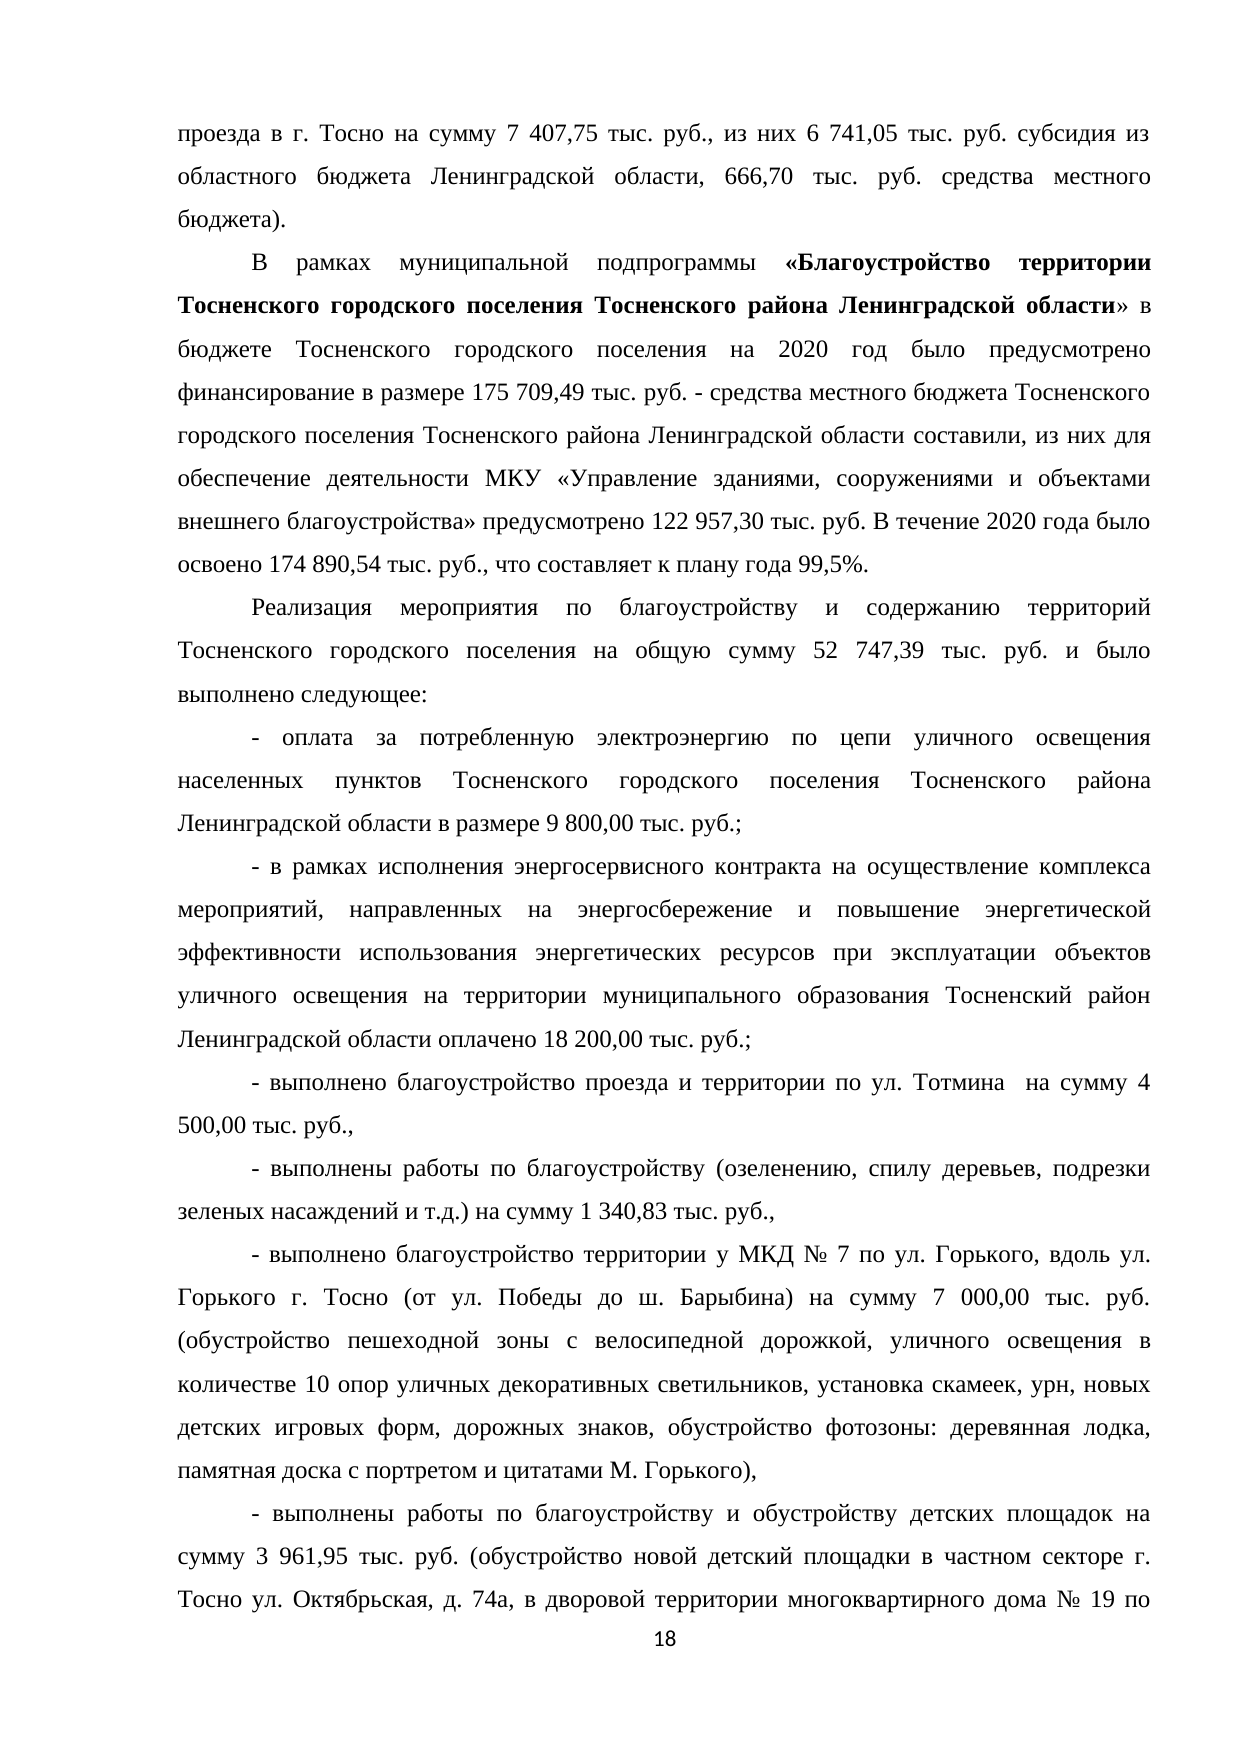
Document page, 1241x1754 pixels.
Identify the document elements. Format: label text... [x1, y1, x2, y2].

text - выполнены работы по благоустройству (озеленению, спилу деревьев, подрезки зеленых насаждений и т.д.) на сумму 1 340,83 тыс. руб., [177, 1153, 1152, 1225]
text В рамках муниципальной подпрограммы «Благоустройство территории Тосненского городского поселения Тосненского района Ленинградской области» в бюджете Тосненского городского поселения на 2020 год было предусмотрено финансирование в размере 175 709,49 тыс. руб. - средства местного бюджета Тосненского городского поселения Тосненского района Ленинградской области составили, из них для обеспечение деятельности МКУ «Управление зданиями, сооружениями и объектами внешнего благоустройства» предусмотрено 122 957,30 тыс. руб. В течение 2020 года было освоено 174 890,54 тыс. руб., что составляет к плану года 99,5%. [177, 247, 1152, 578]
text - в рамках исполнения энергосервисного контракта на осуществление комплекса мероприятий, направленных на энергосбережение и повышение энергетической эффективности использования энергетических ресурсов при эксплуатации объектов уличного освещения на территории муниципального образования Тосненский район Ленинградской области оплачено 18 200,00 тыс. руб.; [177, 851, 1152, 1052]
text Реализация мероприятия по благоустройству и содержанию территорий Тосненского городского поселения на общую сумму 52 747,39 тыс. руб. и было выполнено следующее: [177, 592, 1152, 707]
text - выполнено благоустройство проезда и территории по ул. Тотмина на сумму 4 500,00 тыс. руб., [177, 1067, 1152, 1139]
text - оплата за потребленную электроэнергию по цепи уличного освещения населенных пунктов Тосненского городского поселения Тосненского района Ленинградской области в размере 9 800,00 тыс. руб.; [177, 722, 1152, 837]
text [177, 118, 1152, 233]
text - выполнено благоустройство территории у МКД № 7 по ул. Горького, вдоль ул. Горького г. Тосно (от ул. Победы до ш. Барыбина) на сумму 7 000,00 тыс. руб. (обустройство пешеходной зоны с велосипедной дорожкой, уличного освещения в количестве 10 опор уличных декоративных светильников, установка скамеек, урн, новых детских игровых форм, дорожных знаков, обустройство фотозоны: деревянная лодка, памятная доска с портретом и цитатами М. Горького), [177, 1239, 1152, 1484]
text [177, 1498, 1152, 1613]
